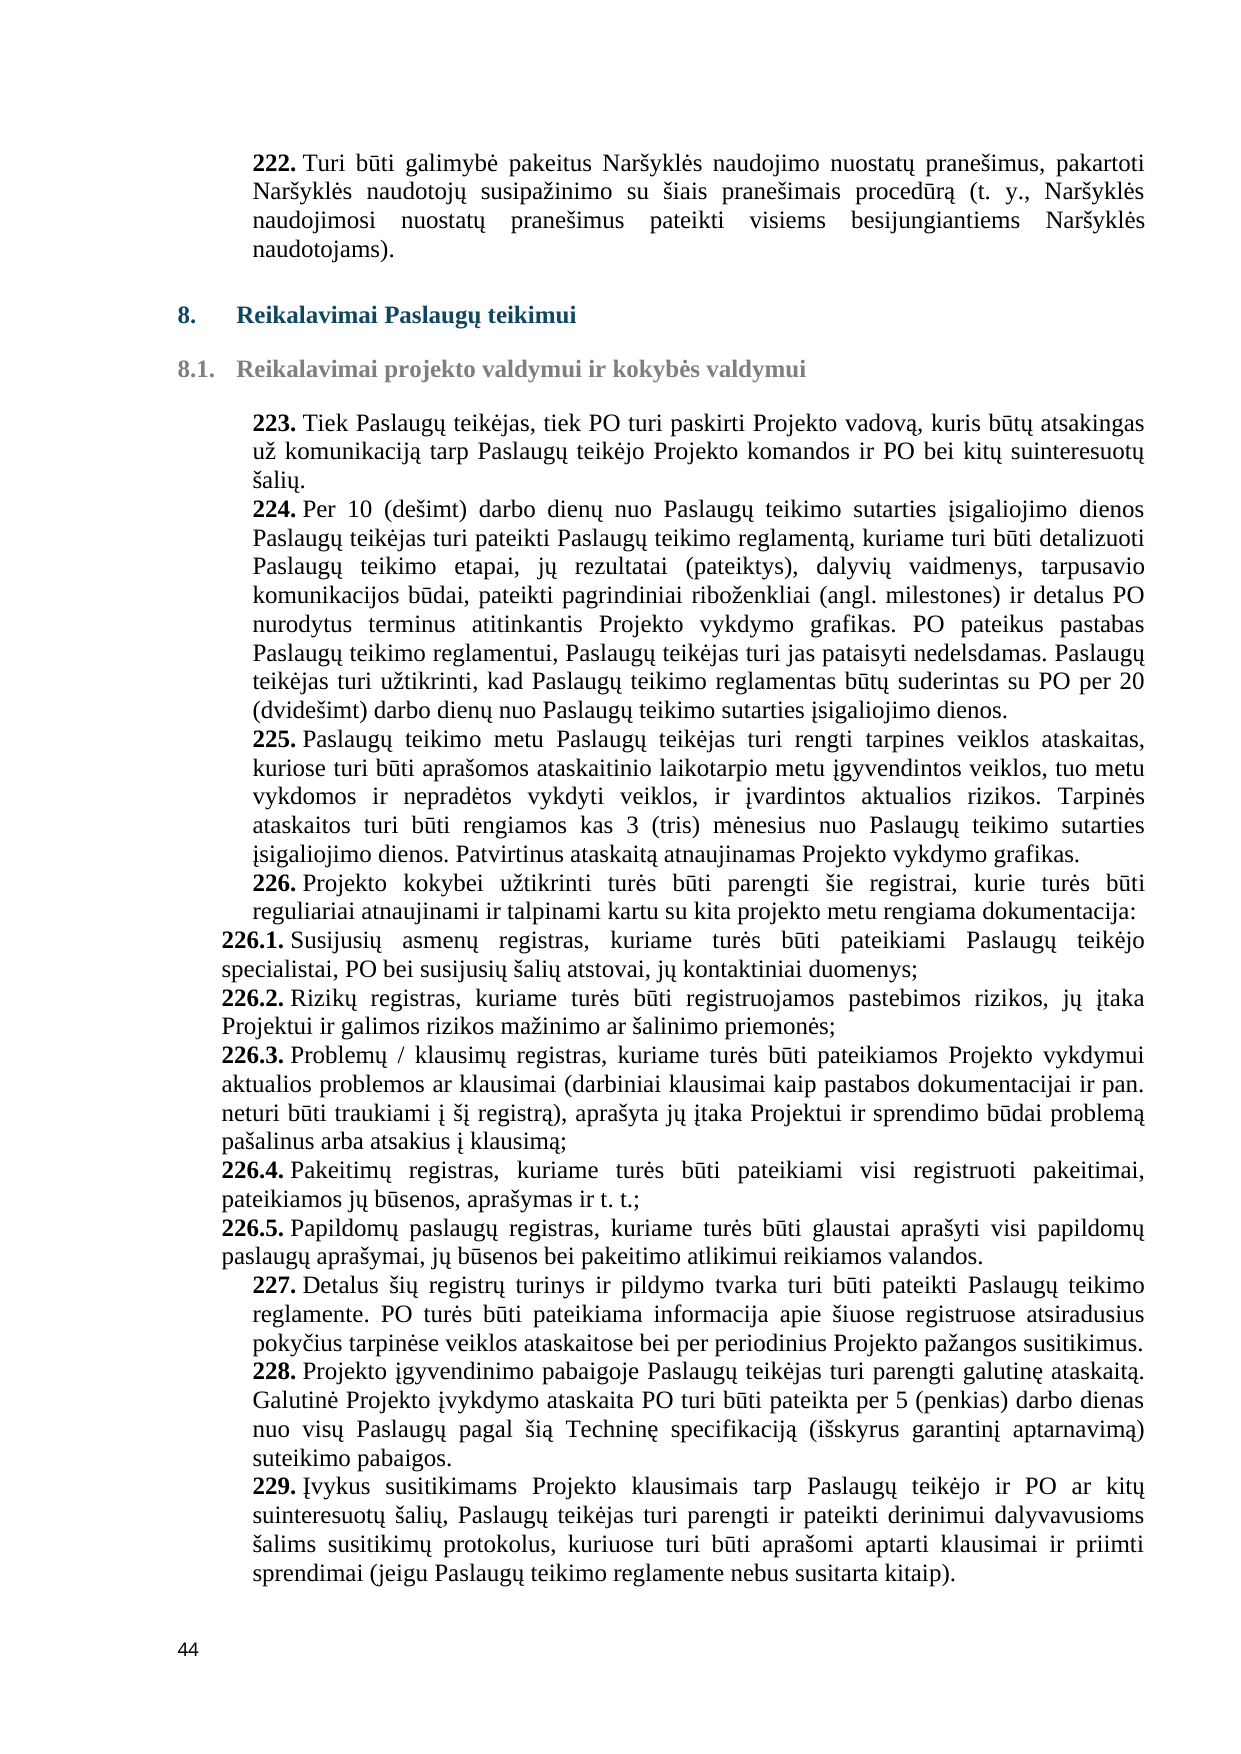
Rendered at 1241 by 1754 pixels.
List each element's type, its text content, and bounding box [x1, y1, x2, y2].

list Per 10 (dešimt) darbo dienų nuo Paslaugų teikimo sutarties įsigaliojimo dienos Paslaugų teikėjas turi pateikti Paslaugų teikimo reglamentą, kuriame turi būti detalizuoti Paslaugų teikimo etapai, jų rezultatai (pateiktys), dalyvių vaidmenys, tarpusavio komunikacijos būdai, pateikti pagrindiniai riboženkliai (angl. milestones) ir detalus PO nurodytus terminus atitinkantis Projekto vykdymo grafikas. PO pateikus pastabas Paslaugų teikimo reglamentui, Paslaugų teikėjas turi jas pataisyti nedelsdamas. Paslaugų teikėjas turi užtikrinti, kad Paslaugų teikimo reglamentas būtų suderintas su PO per 20 (dvidešimt) darbo dienų nuo Paslaugų teikimo sutarties įsigaliojimo dienos. [252, 494, 1146, 724]
list Rizikų registras, kuriame turės būti registruojamos pastebimos rizikos, jų įtaka Projektui ir galimos rizikos mažinimo ar šalinimo priemonės; [221, 983, 1146, 1040]
list Detalus šių registrų turinys ir pildymo tvarka turi būti pateikti Paslaugų teikimo reglamente. PO turės būti pateikiama informacija apie šiuose registruose atsiradusius pokyčius tarpinėse veiklos ataskaitose bei per periodinius Projekto pažangos susitikimus. [252, 1270, 1146, 1356]
list Papildomų paslaugų registras, kuriame turės būti glaustai aprašyti visi papildomų paslaugų aprašymai, jų būsenos bei pakeitimo atlikimui reikiamos valandos. [221, 1213, 1146, 1270]
list Tiek Paslaugų teikėjas, tiek PO turi paskirti Projekto vadovą, kuris būtų atsakingas už komunikaciją tarp Paslaugų teikėjo Projekto komandos ir PO bei kitų suinteresuotų šalių. [252, 408, 1146, 494]
list Problemų / klausimų registras, kuriame turės būti pateikiamos Projekto vykdymui aktualios problemos ar klausimai (darbiniai klausimai kaip pastabos dokumentacijai ir pan. neturi būti traukiami į šį registrą), aprašyta jų įtaka Projektui ir sprendimo būdai problemą pašalinus arba atsakius į klausimą; [221, 1040, 1146, 1155]
list Susijusių asmenų registras, kuriame turės būti pateikiami Paslaugų teikėjo specialistai, PO bei susijusių šalių atstovai, jų kontaktiniai duomenys; [221, 925, 1146, 983]
list Įvykus susitikimams Projekto klausimais tarp Paslaugų teikėjo ir PO ar kitų suinteresuotų šalių, Paslaugų teikėjas turi parengti ir pateikti derinimui dalyvavusioms šalims susitikimų protokolus, kuriuose turi būti aprašomi aptarti klausimai ir priimti sprendimai (jeigu Paslaugų teikimo reglamente nebus susitarta kitaip). [252, 1471, 1146, 1586]
list Pakeitimų registras, kuriame turės būti pateikiami visi registruoti pakeitimai, pateikiamos jų būsenos, aprašymas ir t. t.; [221, 1155, 1146, 1213]
list Turi būti galimybė pakeitus Naršyklės naudojimo nuostatų pranešimus, pakartoti Naršyklės naudotojų susipažinimo su šiais pranešimais procedūrą (t. y., Naršyklės naudojimosi nuostatų pranešimus pateikti visiems besijungiantiems Naršyklės naudotojams). [252, 148, 1146, 263]
list Paslaugų teikimo metu Paslaugų teikėjas turi rengti tarpines veiklos ataskaitas, kuriose turi būti aprašomos ataskaitinio laikotarpio metu įgyvendintos veiklos, tuo metu vykdomos ir nepradėtos vykdyti veiklos, ir įvardintos aktualios rizikos. Tarpinės ataskaitos turi būti rengiamos kas 3 (tris) mėnesius nuo Paslaugų teikimo sutarties įsigaliojimo dienos. Patvirtinus ataskaitą atnaujinamas Projekto vykdymo grafikas. [252, 724, 1146, 868]
subtitle Reikalavimai projekto valdymui ir kokybės valdymui [177, 354, 1146, 383]
subtitle Reikalavimai Paslaugų teikimui [177, 300, 1146, 329]
list Projekto įgyvendinimo pabaigoje Paslaugų teikėjas turi parengti galutinę ataskaitą. Galutinė Projekto įvykdymo ataskaita PO turi būti pateikta per 5 (penkias) darbo dienas nuo visų Paslaugų pagal šią Techninę specifikaciją (išskyrus garantinį aptarnavimą) suteikimo pabaigos. [252, 1356, 1146, 1471]
list Projekto kokybei užtikrinti turės būti parengti šie registrai, kurie turės būti reguliariai atnaujinami ir talpinami kartu su kita projekto metu rengiama dokumentacija: [252, 868, 1146, 925]
